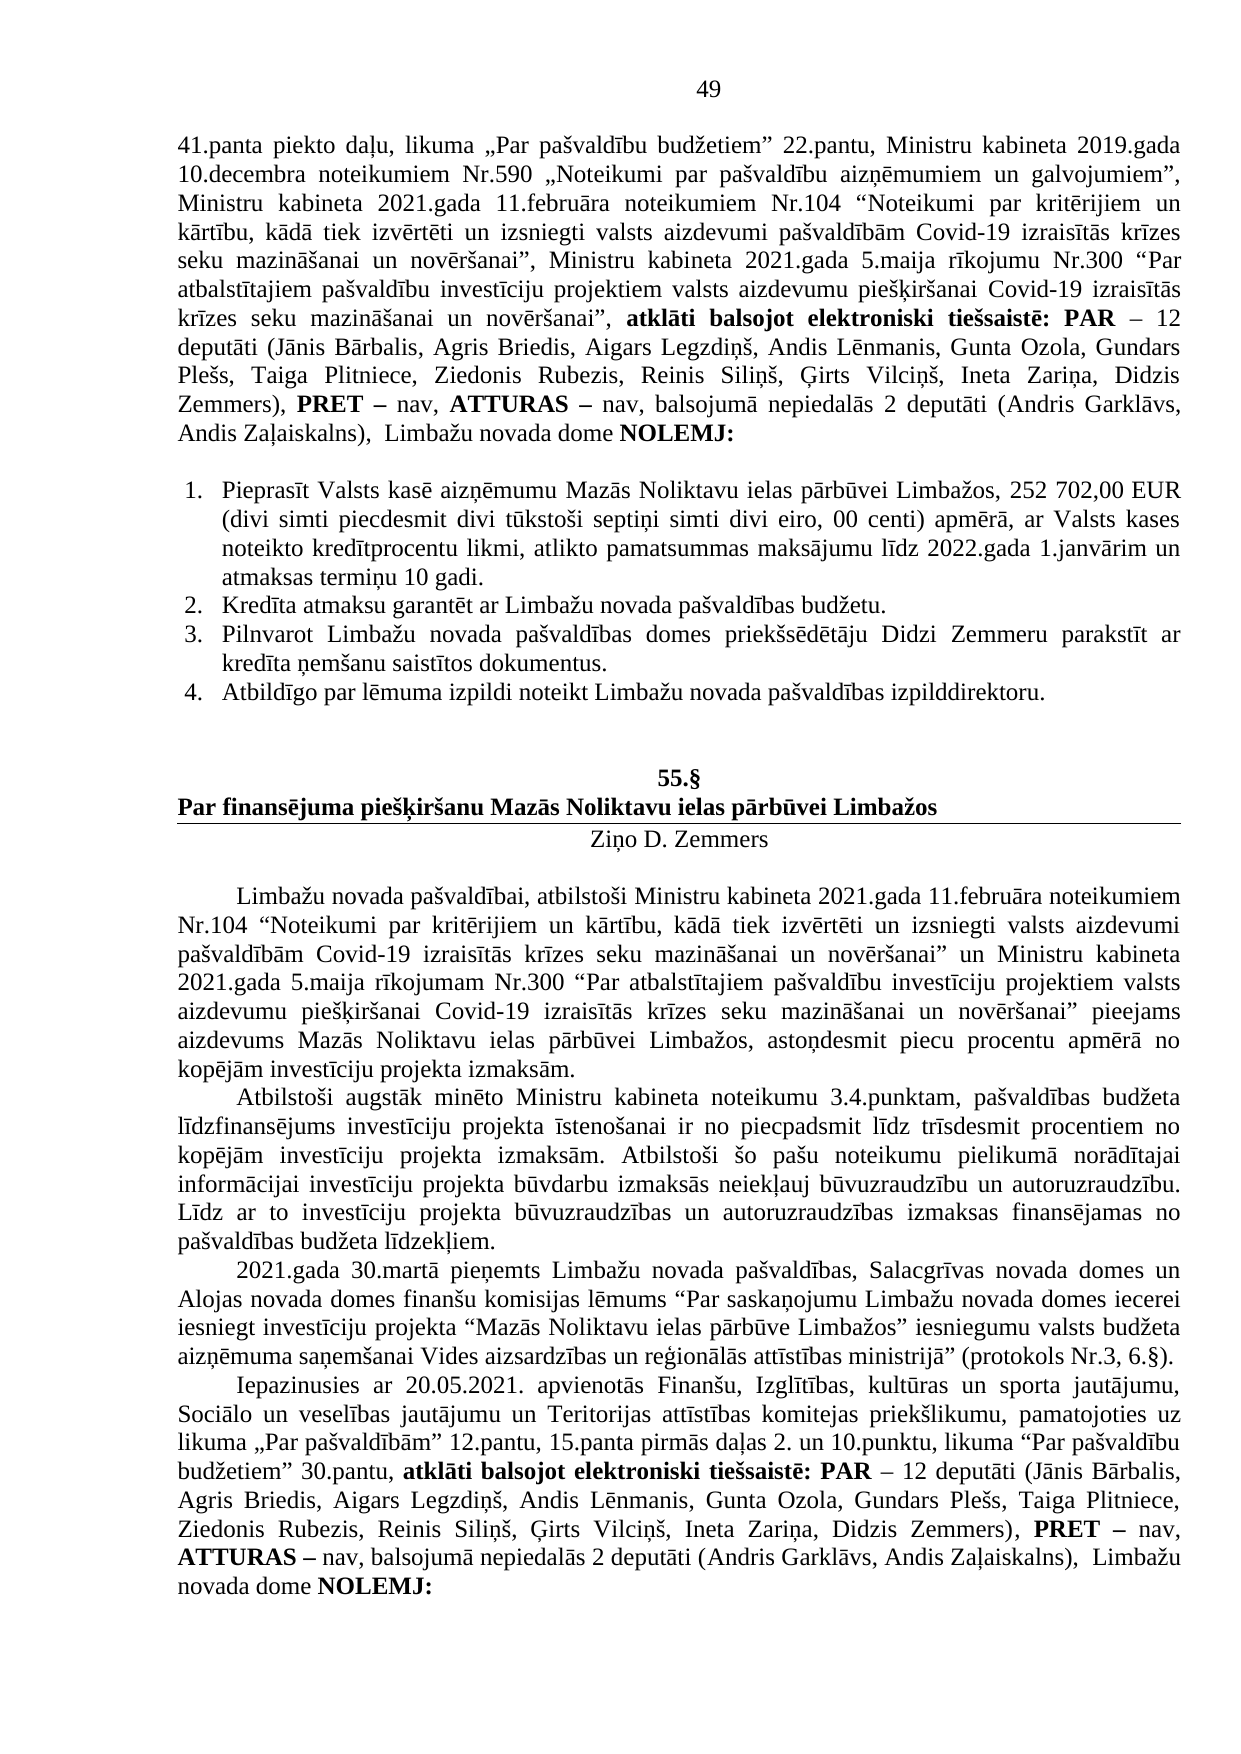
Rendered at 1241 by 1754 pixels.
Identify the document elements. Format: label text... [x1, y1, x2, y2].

text Iepazinusies ar 20.05.2021. apvienotās Finanšu, Izglītības, kultūras un sporta jautājumu, Sociālo un veselības jautājumu un Teritorijas attīstības komitejas priekšlikumu, pamatojoties uz likuma „Par pašvaldībām” 12.pantu, 15.panta pirmās daļas 2. un 10.punktu, likuma “Par pašvaldību budžetiem” 30.pantu, atklāti balsojot elektroniski tiešsaistē: PAR – 12 deputāti (Jānis Bārbalis, Agris Briedis, Aigars Legzdiņš, Andis Lēnmanis, Gunta Ozola, Gundars Plešs, Taiga Plitniece, Ziedonis Rubezis, Reinis Siliņš, Ģirts Vilciņš, Ineta Zariņa, Didzis Zemmers), PRET – nav, ATTURAS – nav, balsojumā nepiedalās 2 deputāti (Andris Garklāvs, Andis Zaļaiskalns), Limbažu novada dome NOLEMJ: [177, 1370, 1181, 1600]
list Atbildīgo par lēmuma izpildi noteikt Limbažu novada pašvaldības izpilddirektoru. [184, 677, 1181, 706]
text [177, 131, 1181, 447]
list Kredīta atmaksu garantēt ar Limbažu novada pašvaldības budžetu. [184, 591, 1181, 619]
text Limbažu novada pašvaldībai, atbilstoši Ministru kabineta 2021.gada 11.februāra noteikumiem Nr.104 “Noteikumi par kritērijiem un kārtību, kādā tiek izvērtēti un izsniegti valsts aizdevumi pašvaldībām Covid-19 izraisītās krīzes seku mazināšanai un novēršanai” un Ministru kabineta 2021.gada 5.maija rīkojumam Nr.300 “Par atbalstītajiem pašvaldību investīciju projektiem valsts aizdevumu piešķiršanai Covid-19 izraisītās krīzes seku mazināšanai un novēršanai” pieejams aizdevums Mazās Noliktavu ielas pārbūvei Limbažos, astoņdesmit piecu procentu apmērā no kopējām investīciju projekta izmaksām. [177, 881, 1181, 1082]
text Par finansējuma piešķiršanu Mazās Noliktavu ielas pārbūvei Limbažos [177, 792, 1181, 823]
subtitle 55.§ [177, 763, 1181, 792]
text 2021.gada 30.martā pieņemts Limbažu novada pašvaldības, Salacgrīvas novada domes un Alojas novada domes finanšu komisijas lēmums “Par saskaņojumu Limbažu novada domes iecerei iesniegt investīciju projekta “Mazās Noliktavu ielas pārbūve Limbažos” iesniegumu valsts budžeta aizņēmuma saņemšanai Vides aizsardzības un reģionālās attīstības ministrijā” (protokols Nr.3, 6.§). [177, 1255, 1181, 1370]
text Atbilstoši augstāk minēto Ministru kabineta noteikumu 3.4.punktam, pašvaldības budžeta līdzfinansējums investīciju projekta īstenošanai ir no piecpadsmit līdz trīsdesmit procentiem no kopējām investīciju projekta izmaksām. Atbilstoši šo pašu noteikumu pielikumā norādītajai informācijai investīciju projekta būvdarbu izmaksās neiekļauj būvuzraudzību un autoruzraudzību. Līdz ar to investīciju projekta būvuzraudzības un autoruzraudzības izmaksas finansējamas no pašvaldības budžeta līdzekļiem. [177, 1082, 1181, 1255]
text Ziņo D. Zemmers [177, 824, 1181, 852]
list Pieprasīt Valsts kasē aizņēmumu Mazās Noliktavu ielas pārbūvei Limbažos, 252 702,00 EUR (divi simti piecdesmit divi tūkstoši septiņi simti divi eiro, 00 centi) apmērā, ar Valsts kases noteikto kredītprocentu likmi, atlikto pamatsummas maksājumu līdz 2022.gada 1.janvārim un atmaksas termiņu 10 gadi. [184, 476, 1181, 591]
list Pilnvarot Limbažu novada pašvaldības domes priekšsēdētāju Didzi Zemmeru parakstīt ar kredīta ņemšanu saistītos dokumentus. [184, 619, 1181, 677]
